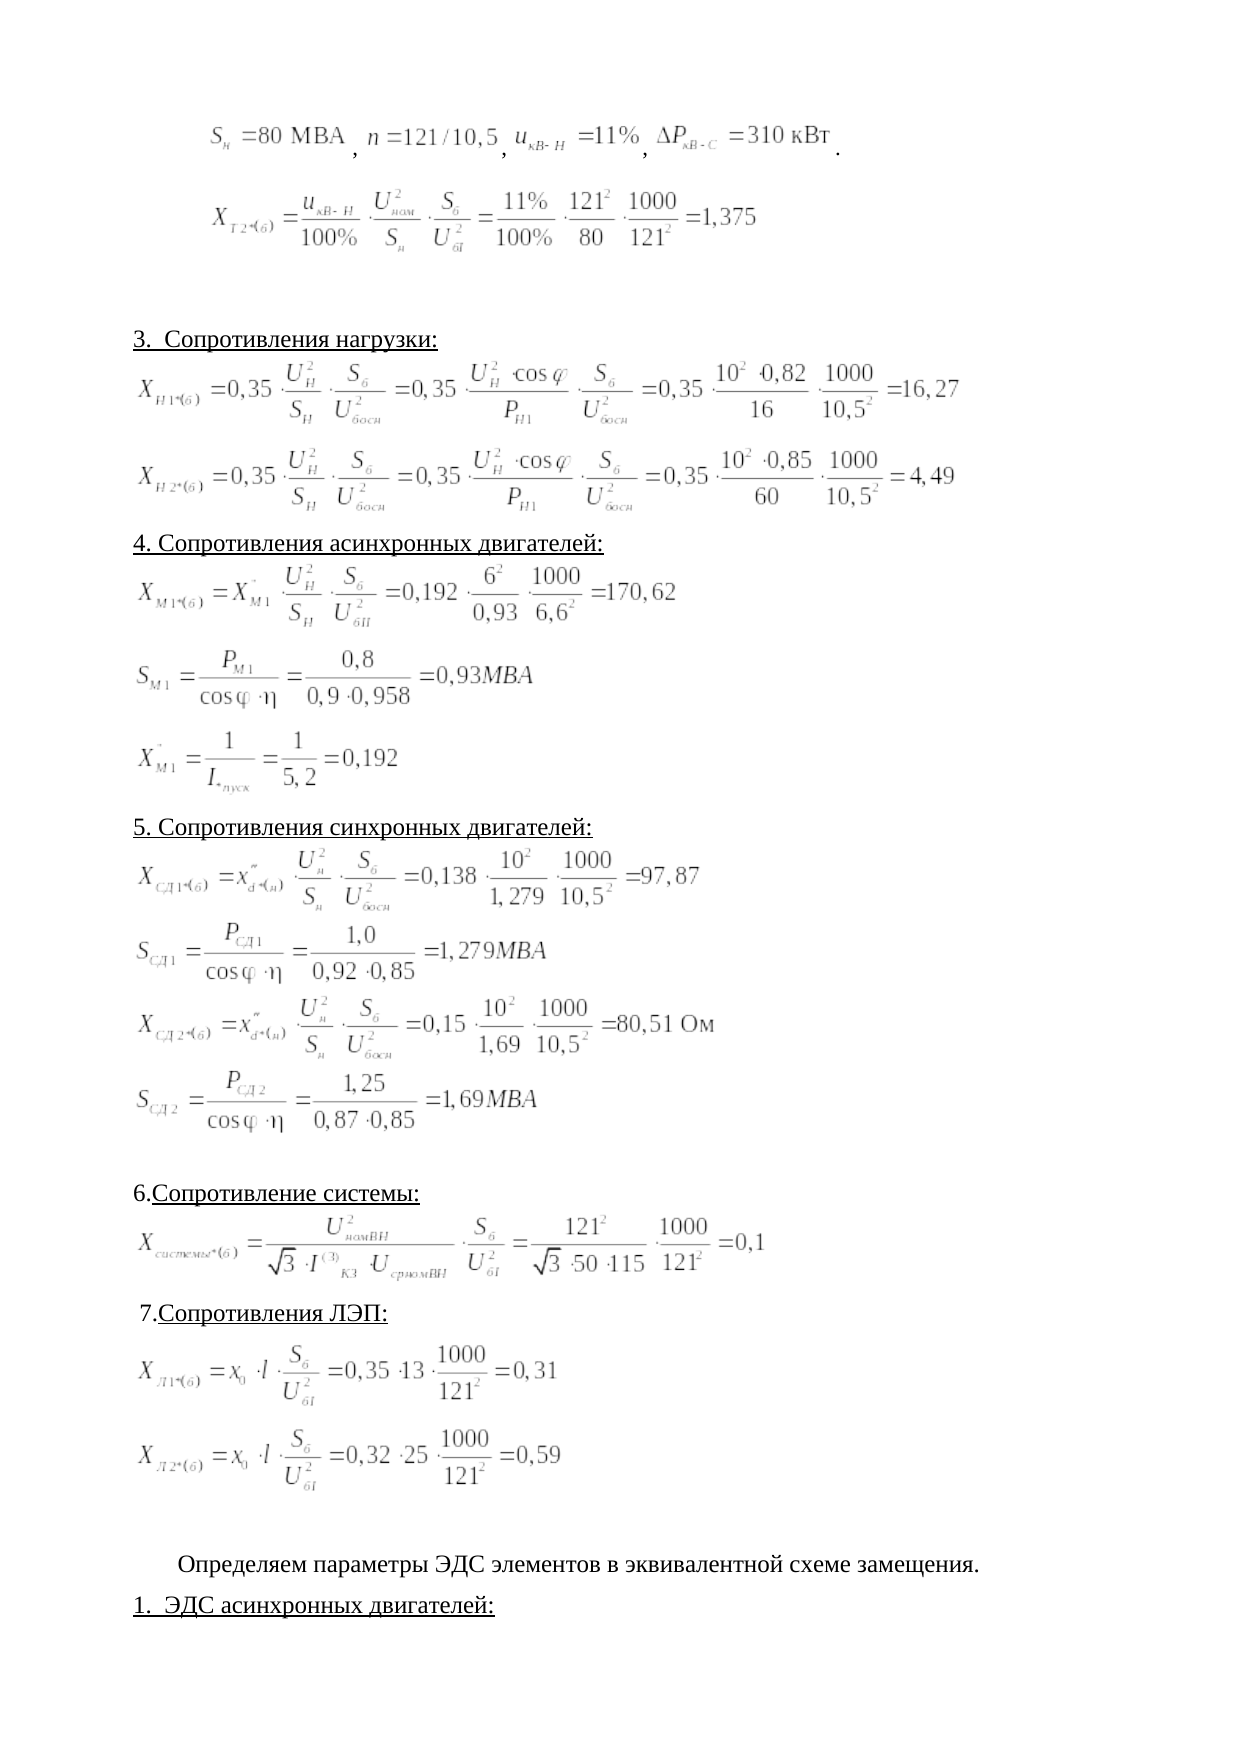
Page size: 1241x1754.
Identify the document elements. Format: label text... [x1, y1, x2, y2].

text 1. ЭДС асинхронных двигателей: [133, 1590, 1152, 1619]
text , , , . [133, 118, 1152, 161]
text 3. Сопротивления нагрузки: [133, 324, 1152, 353]
text 4. Сопротивления асинхронных двигателей: [133, 528, 1152, 557]
text 5. Сопротивления синхронных двигателей: [133, 812, 1152, 840]
text 7.Сопротивления ЛЭП: [133, 1298, 1152, 1327]
text 6.Сопротивление системы: [133, 1178, 1152, 1207]
text Определяем параметры ЭДС элементов в эквивалентной схеме замещения. [133, 1549, 1152, 1578]
